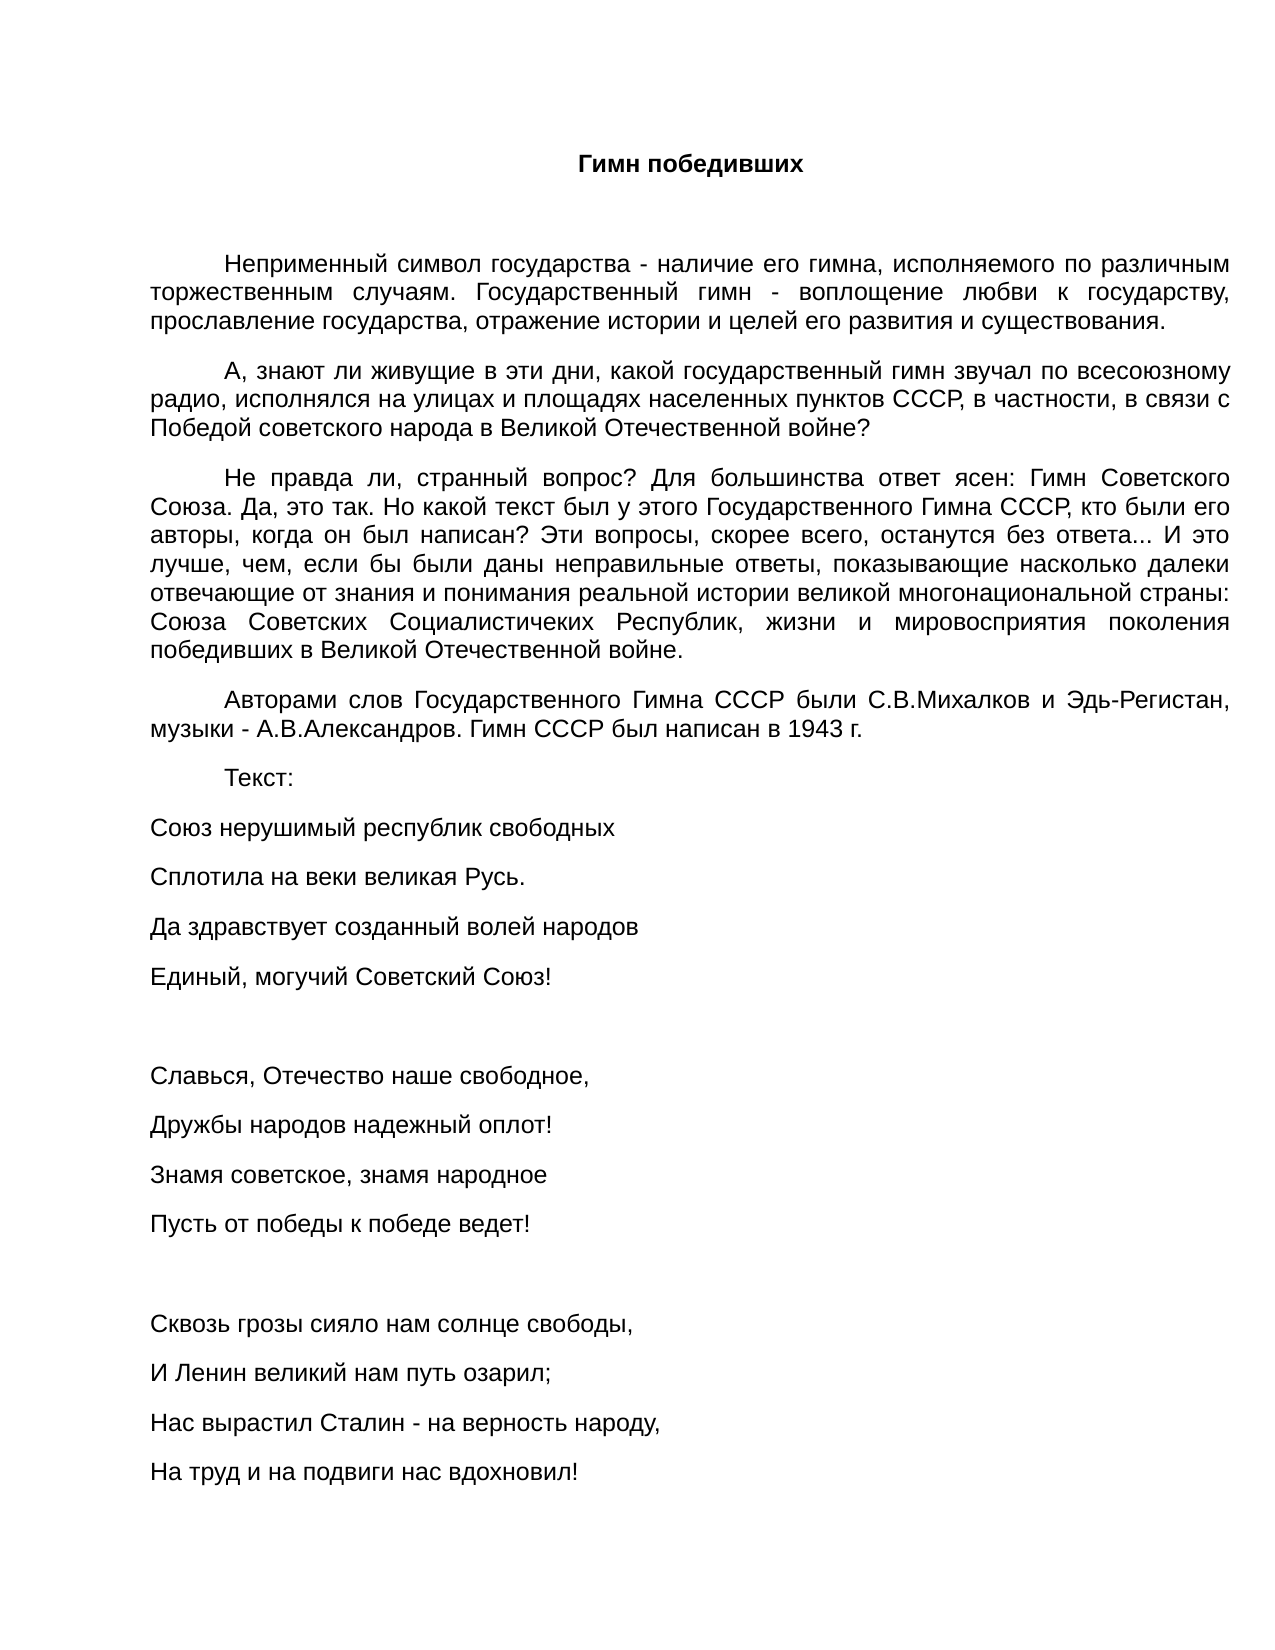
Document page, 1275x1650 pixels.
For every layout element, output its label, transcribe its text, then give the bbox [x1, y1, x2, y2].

text Дружбы народов надежный оплот! [150, 1111, 1231, 1139]
text Нас вырастил Сталин - на верность народу, [150, 1408, 1231, 1437]
text Сквозь грозы сияло нам солнце свободы, [150, 1309, 1231, 1338]
text Знамя советское, знамя народное [150, 1160, 1231, 1189]
text Неприменный символ государства - наличие его гимна, исполняемого по различным торжественным случаям. Государственный гимн - воплощение любви к государству, прославление государства, отражение истории и целей его развития и существования. [150, 249, 1231, 335]
text А, знают ли живущие в эти дни, какой государственный гимн звучал по всесоюзному радио, исполнялся на улицах и площадях населенных пунктов СССР, в частности, в связи с Победой советского народа в Великой Отечественной войне? [150, 356, 1231, 442]
text Не правда ли, странный вопрос? Для большинства ответ ясен: Гимн Советского Союза. Да, это так. Но какой текст был у этого Государственного Гимна СССР, кто были его авторы, когда он был написан? Эти вопросы, скорее всего, останутся без ответа... И это лучше, чем, если бы были даны неправильные ответы, показывающие насколько далеки отвечающие от знания и понимания реальной истории великой многонациональной страны: Союза Советских Социалистичеких Республик, жизни и мировосприятия поколения победивших в Великой Отечественной войне. [150, 463, 1231, 664]
text Да здравствует созданный волей народов [150, 912, 1231, 941]
text На труд и на подвиги нас вдохновил! [150, 1458, 1231, 1487]
text Союз нерушимый республик свободных [150, 813, 1231, 842]
text Единый, могучий Советский Союз! [150, 962, 1231, 991]
text Гимн победивших [150, 150, 1231, 179]
text Славься, Отечество наше свободное, [150, 1061, 1231, 1090]
text И Ленин великий нам путь озарил; [150, 1359, 1231, 1387]
text Сплотила на веки великая Русь. [150, 863, 1231, 892]
text Текст: [150, 764, 1231, 792]
text Пусть от победы к победе ведет! [150, 1210, 1231, 1239]
text Авторами слов Государственного Гимна СССР были С.В.Михалков и Эдь-Регистан, музыки - А.В.Александров. Гимн СССР был написан в 1943 г. [150, 685, 1231, 743]
